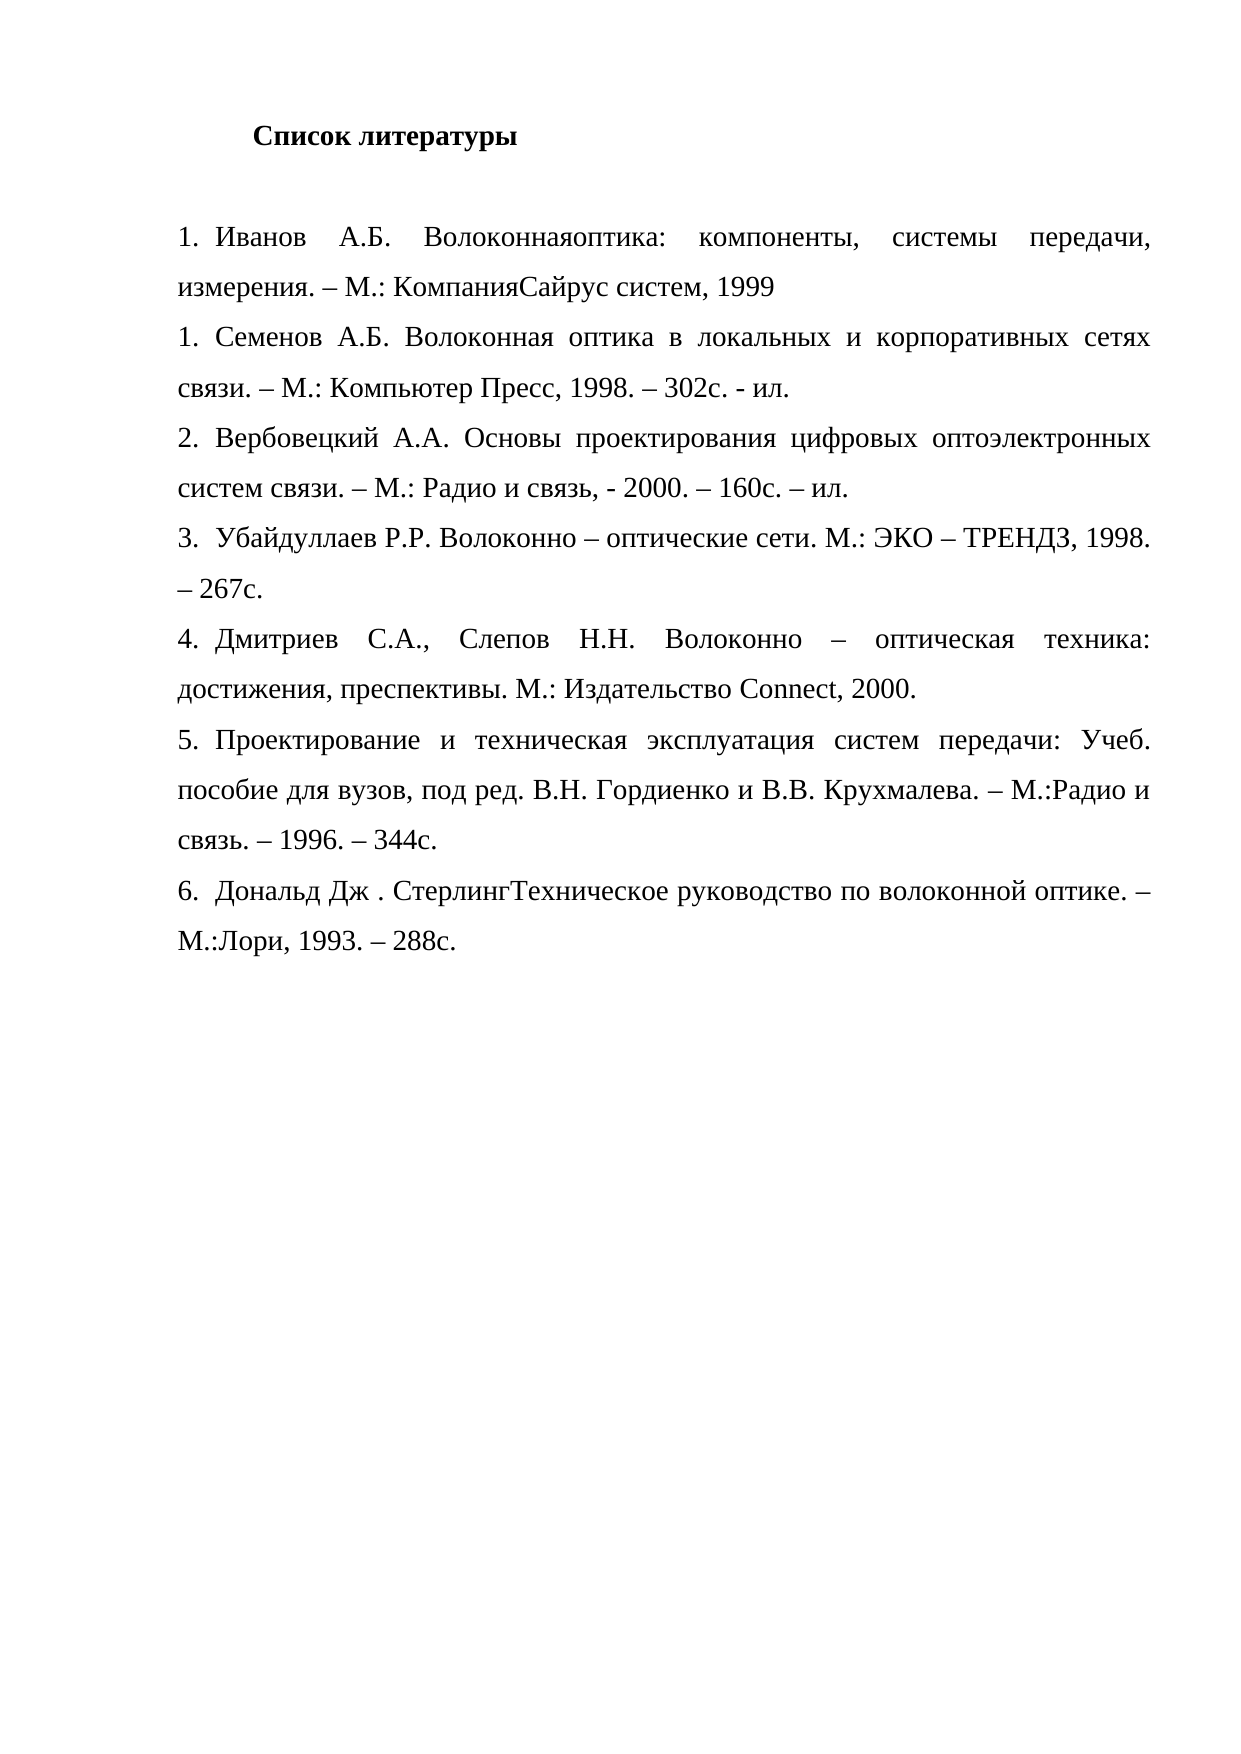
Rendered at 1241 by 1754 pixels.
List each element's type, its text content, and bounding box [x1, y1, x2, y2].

list Дональд Дж . СтерлингТехническое руководство по волоконной оптике. – М.:Лори, 1993. – 288с. [177, 873, 1152, 957]
list Семенов А.Б. Волоконная оптика в локальных и корпоративных сетях связи. – М.: Компьютер Пресс, 1998. – 302с. - ил. [177, 319, 1152, 403]
list Иванов А.Б. Волоконнаяоптика: компоненты, системы передачи, измерения. – М.: КомпанияСайрус систем, 1999 [177, 219, 1152, 303]
list Вербовецкий А.А. Основы проектирования цифровых оптоэлектронных систем связи. – М.: Радио и связь, - 2000. – 160с. – ил. [177, 420, 1152, 504]
list Убайдуллаев Р.Р. Волоконно – оптические сети. М.: ЭКО – ТРЕНДЗ, 1998. – 267с. [177, 521, 1152, 604]
list Дмитриев С.А., Слепов Н.Н. Волоконно – оптическая техника: достижения, преспективы. М.: Издательство Connect, 2000. [177, 621, 1152, 705]
title Список литературы [177, 118, 1152, 152]
list Проектирование и техническая эксплуатация систем передачи: Учеб. пособие для вузов, под ред. В.Н. Гордиенко и В.В. Крухмалева. – М.:Радио и связь. – 1996. – 344с. [177, 722, 1152, 856]
